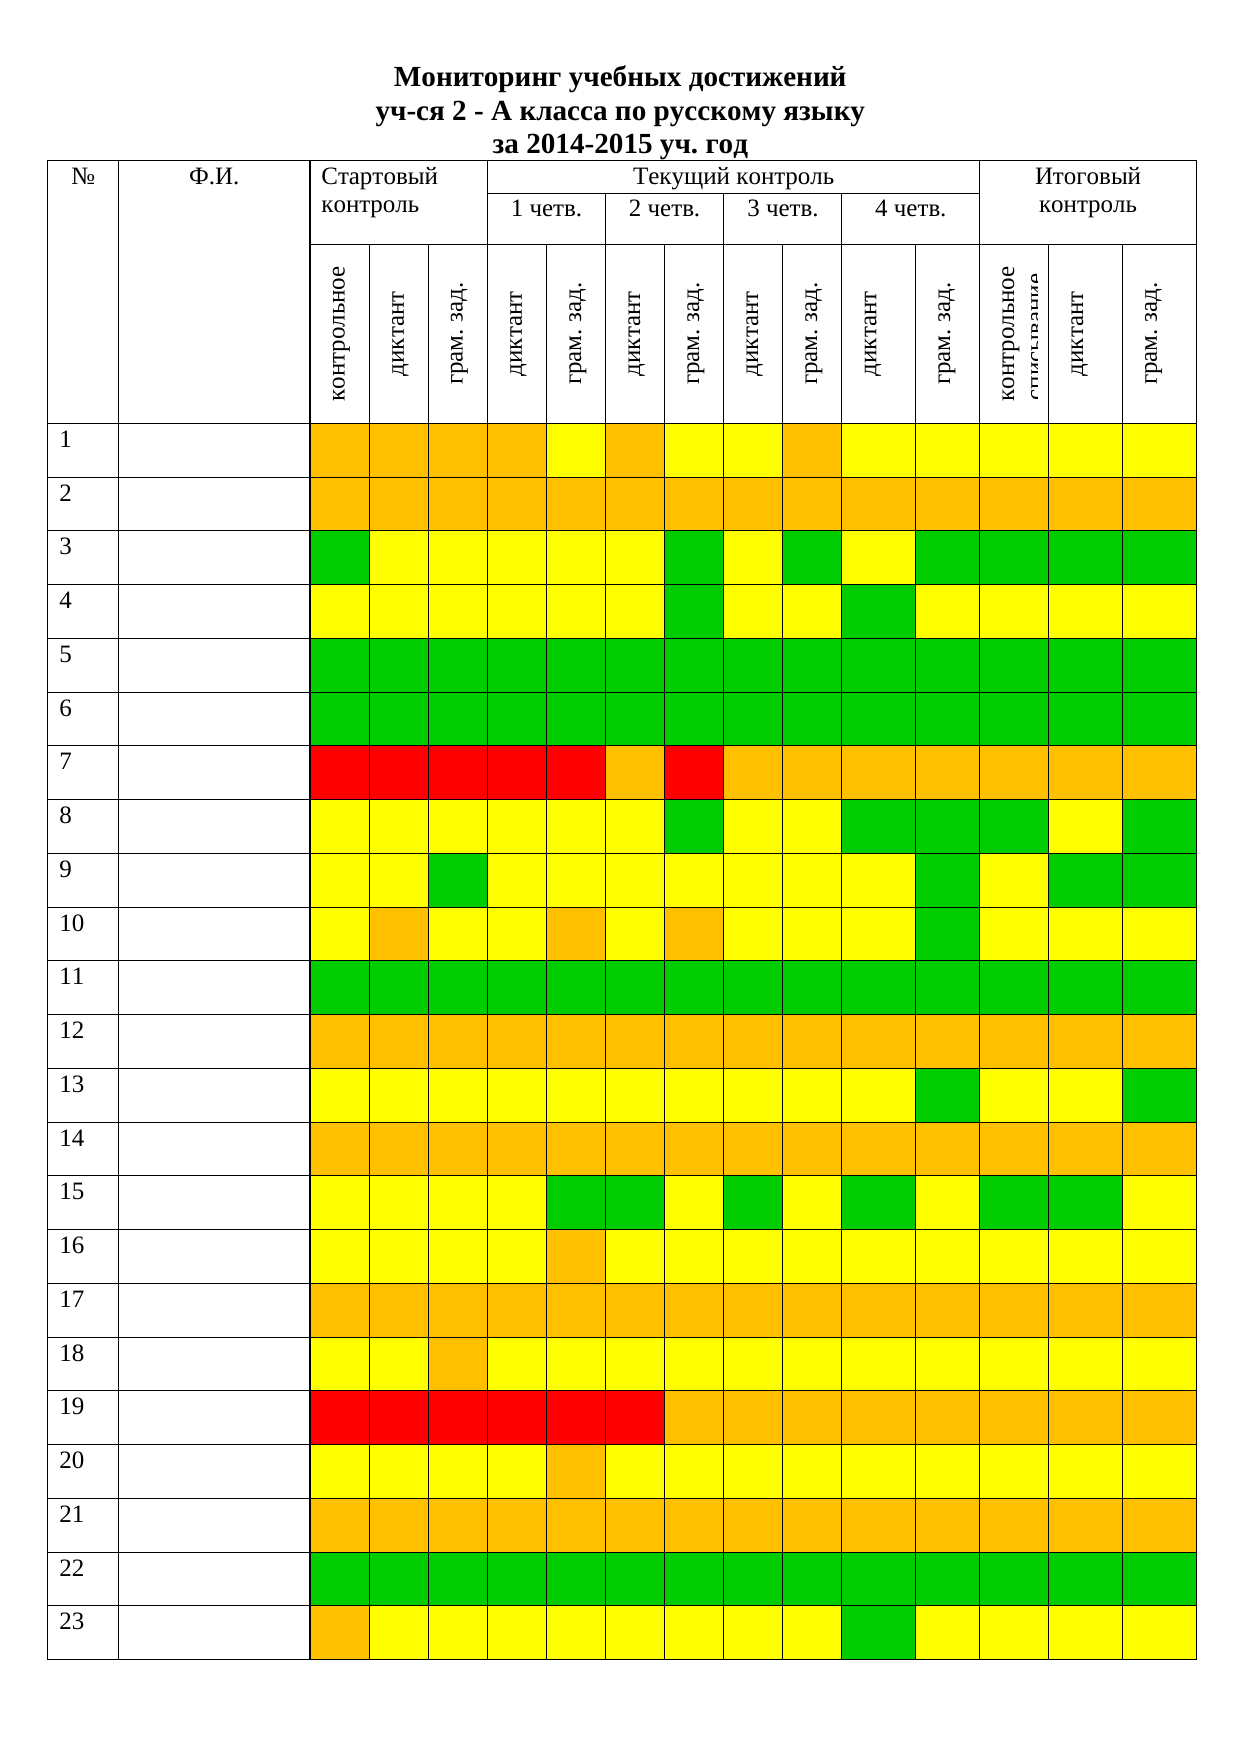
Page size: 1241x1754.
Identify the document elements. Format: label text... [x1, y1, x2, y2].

table_cell [980, 1284, 1048, 1337]
table_cell [370, 1015, 428, 1068]
table_cell [429, 1069, 487, 1122]
table_cell [724, 1123, 782, 1175]
table_cell [119, 1069, 309, 1122]
table_cell грам. зад. [547, 245, 605, 423]
table_cell [488, 693, 546, 745]
table_cell [1049, 424, 1122, 477]
table_cell [606, 1230, 664, 1283]
table_cell [1049, 639, 1122, 692]
table_cell [547, 424, 605, 477]
table_cell [119, 478, 309, 530]
table_cell [1123, 1284, 1196, 1337]
table_cell [916, 1069, 979, 1122]
table_cell [488, 746, 546, 799]
table_cell грам. зад. [783, 245, 841, 423]
table_cell [783, 1391, 841, 1444]
table_cell [1049, 693, 1122, 745]
table_cell [429, 585, 487, 638]
table_cell [370, 800, 428, 853]
table_cell [783, 531, 841, 584]
table_cell [606, 746, 664, 799]
table_cell [429, 424, 487, 477]
table_cell [370, 1123, 428, 1175]
table_cell [547, 1445, 605, 1498]
table_cell [1123, 1015, 1196, 1068]
table_cell [665, 1284, 723, 1337]
table_cell [1049, 531, 1122, 584]
table_cell [1049, 961, 1122, 1014]
table_cell [842, 424, 915, 477]
table_cell [980, 800, 1048, 853]
table_cell [1123, 1553, 1196, 1605]
table_cell [311, 1553, 369, 1605]
table_cell [724, 961, 782, 1014]
table_cell [724, 1230, 782, 1283]
table_cell грам. зад. [429, 245, 487, 423]
table_cell 3 четв. [724, 194, 841, 244]
table_cell [1123, 1069, 1196, 1122]
table_cell [488, 1391, 546, 1444]
table_cell [119, 854, 309, 907]
table_cell [429, 1606, 487, 1659]
table_cell [916, 1015, 979, 1068]
table_cell [980, 478, 1048, 530]
table_cell 1 [48, 424, 118, 477]
table_header Стартовый контроль [311, 161, 487, 244]
table_cell 14 [48, 1123, 118, 1175]
table_cell [916, 908, 979, 960]
table_cell [665, 1445, 723, 1498]
table_cell [606, 693, 664, 745]
table_cell [547, 693, 605, 745]
table_cell [488, 531, 546, 584]
table_cell 2 четв. [606, 194, 723, 244]
table_cell [429, 800, 487, 853]
table_cell [842, 1338, 915, 1390]
table_cell [1123, 1445, 1196, 1498]
table_cell 15 [48, 1176, 118, 1229]
table_cell [842, 1176, 915, 1229]
table_cell [842, 478, 915, 530]
table_cell [370, 639, 428, 692]
table_cell [488, 639, 546, 692]
table_cell [311, 961, 369, 1014]
table_cell [665, 800, 723, 853]
table_cell диктант [606, 245, 664, 423]
table_cell [311, 1284, 369, 1337]
table_cell [665, 1499, 723, 1552]
table_cell [724, 1284, 782, 1337]
table_cell [916, 1123, 979, 1175]
table_cell [783, 1284, 841, 1337]
table_cell [916, 1391, 979, 1444]
table_cell [429, 1176, 487, 1229]
table_header Итоговый контроль [980, 161, 1196, 244]
table_cell [429, 478, 487, 530]
table_cell [311, 1015, 369, 1068]
table_cell [980, 1015, 1048, 1068]
table_cell [370, 585, 428, 638]
table_cell [488, 1230, 546, 1283]
table_cell [547, 1015, 605, 1068]
table_cell [119, 1338, 309, 1390]
table_cell [606, 1606, 664, 1659]
table_cell [429, 693, 487, 745]
table_cell [724, 585, 782, 638]
table_cell [916, 746, 979, 799]
table_cell грам. зад. [665, 245, 723, 423]
table_cell [1123, 1606, 1196, 1659]
table_cell [783, 1445, 841, 1498]
table_cell [1123, 1123, 1196, 1175]
table_cell 1 четв. [488, 194, 605, 244]
table_cell [606, 1176, 664, 1229]
table_cell [370, 961, 428, 1014]
table_cell [916, 585, 979, 638]
table_cell [842, 1606, 915, 1659]
table_cell [980, 746, 1048, 799]
table_cell [724, 1499, 782, 1552]
table_cell [665, 1176, 723, 1229]
table_cell [842, 1123, 915, 1175]
table_cell [429, 1338, 487, 1390]
table_cell [488, 478, 546, 530]
table_cell [842, 800, 915, 853]
table_cell [665, 424, 723, 477]
table_cell [429, 1553, 487, 1605]
table_cell диктант [488, 245, 546, 423]
table_cell [916, 961, 979, 1014]
table_cell [547, 961, 605, 1014]
table_cell [783, 639, 841, 692]
table_cell [724, 1176, 782, 1229]
text за 2014-2015 уч. год [59, 126, 1181, 160]
table_cell [488, 585, 546, 638]
table_cell [980, 854, 1048, 907]
table_cell 7 [48, 746, 118, 799]
table_cell [1123, 639, 1196, 692]
table_cell [488, 961, 546, 1014]
table_cell [724, 424, 782, 477]
table_cell 19 [48, 1391, 118, 1444]
table_cell [311, 1606, 369, 1659]
table_cell [311, 1445, 369, 1498]
table_cell [370, 424, 428, 477]
table_cell [1049, 854, 1122, 907]
table_cell 10 [48, 908, 118, 960]
table_cell [1049, 800, 1122, 853]
table_cell [1049, 1445, 1122, 1498]
table_cell [311, 800, 369, 853]
table_cell [311, 585, 369, 638]
table_cell диктант [724, 245, 782, 423]
table_cell [547, 1606, 605, 1659]
table_cell [311, 1391, 369, 1444]
table_cell [842, 1069, 915, 1122]
table_cell [311, 1230, 369, 1283]
table_cell [488, 1553, 546, 1605]
table_header Ф.И. [119, 161, 309, 423]
table_cell [916, 1230, 979, 1283]
table_cell [547, 478, 605, 530]
table_cell [1049, 1176, 1122, 1229]
table_cell [665, 1606, 723, 1659]
table_cell [429, 531, 487, 584]
table_cell [783, 1069, 841, 1122]
table_cell [783, 585, 841, 638]
table_cell [1049, 1499, 1122, 1552]
table_cell [606, 854, 664, 907]
table_cell [842, 746, 915, 799]
table_cell [980, 585, 1048, 638]
table_cell [370, 1391, 428, 1444]
table_cell [665, 1230, 723, 1283]
table_cell [980, 531, 1048, 584]
table_cell [119, 1284, 309, 1337]
table_cell [488, 1499, 546, 1552]
table_cell 6 [48, 693, 118, 745]
table_cell [724, 746, 782, 799]
table_cell [783, 1230, 841, 1283]
table_cell [119, 639, 309, 692]
table_cell [488, 1069, 546, 1122]
table_cell [1049, 746, 1122, 799]
table_cell [1123, 800, 1196, 853]
table_cell [119, 1606, 309, 1659]
table_cell [1123, 478, 1196, 530]
table_cell [842, 639, 915, 692]
table_cell [1123, 854, 1196, 907]
table_cell [606, 800, 664, 853]
table_cell [1123, 1338, 1196, 1390]
table_cell [916, 1445, 979, 1498]
table_cell 21 [48, 1499, 118, 1552]
table_cell диктант [1049, 245, 1122, 423]
table_cell [429, 854, 487, 907]
table_cell [370, 1338, 428, 1390]
table_cell [783, 1123, 841, 1175]
table_cell [119, 585, 309, 638]
table_cell [547, 1338, 605, 1390]
table_cell [429, 1445, 487, 1498]
table_cell [724, 1445, 782, 1498]
table_cell [119, 1499, 309, 1552]
table_cell [1123, 1230, 1196, 1283]
table_cell [980, 693, 1048, 745]
table_cell [488, 1445, 546, 1498]
table_cell [488, 1338, 546, 1390]
table_cell [119, 693, 309, 745]
table_cell [1123, 1391, 1196, 1444]
table_cell 4 четв. [842, 194, 979, 244]
table_cell [783, 961, 841, 1014]
table_cell [980, 639, 1048, 692]
table_cell [1049, 1606, 1122, 1659]
table_cell [916, 854, 979, 907]
table_cell [370, 1284, 428, 1337]
table_cell [119, 1176, 309, 1229]
table_cell [783, 1338, 841, 1390]
table_cell [1123, 424, 1196, 477]
table_cell [606, 424, 664, 477]
table_cell [119, 1391, 309, 1444]
table_cell [980, 908, 1048, 960]
table_cell [724, 1553, 782, 1605]
table_cell [916, 1606, 979, 1659]
table_cell [370, 1445, 428, 1498]
table_cell [429, 639, 487, 692]
table_cell [370, 1553, 428, 1605]
text Мониторинг учебных достижений [59, 59, 1181, 93]
table_cell [370, 1606, 428, 1659]
table_cell [547, 1499, 605, 1552]
table_cell [606, 1015, 664, 1068]
table_cell [1123, 908, 1196, 960]
table_cell [842, 908, 915, 960]
table_cell [916, 1499, 979, 1552]
table_cell 5 [48, 639, 118, 692]
table_cell [842, 1284, 915, 1337]
table_cell [488, 854, 546, 907]
table_cell [665, 585, 723, 638]
table_cell [724, 478, 782, 530]
table_cell [547, 1284, 605, 1337]
table_cell [1049, 1230, 1122, 1283]
table_cell 8 [48, 800, 118, 853]
table_cell [783, 1606, 841, 1659]
table_cell [724, 1606, 782, 1659]
table_cell 11 [48, 961, 118, 1014]
table_cell [1123, 961, 1196, 1014]
table_cell [370, 746, 428, 799]
table_cell [842, 961, 915, 1014]
table_cell [1049, 585, 1122, 638]
table_cell [1049, 1284, 1122, 1337]
table_cell [119, 1123, 309, 1175]
table_cell [783, 1176, 841, 1229]
table_cell контрольное списывание [311, 245, 369, 423]
table_cell [606, 908, 664, 960]
table_cell контрольное списывание. [980, 245, 1048, 423]
table_cell диктант [842, 245, 915, 423]
table_cell [370, 1069, 428, 1122]
table_cell [783, 478, 841, 530]
table_cell [665, 1553, 723, 1605]
table_cell [606, 1123, 664, 1175]
text уч-ся 2 - А класса по русскому языку [59, 93, 1181, 126]
table_cell 17 [48, 1284, 118, 1337]
table_cell [724, 908, 782, 960]
table_cell [665, 531, 723, 584]
table_cell [665, 1123, 723, 1175]
table_cell [1123, 1176, 1196, 1229]
table_cell 16 [48, 1230, 118, 1283]
table_cell [1123, 1499, 1196, 1552]
table_cell [547, 1176, 605, 1229]
table_cell [1049, 1069, 1122, 1122]
table_cell [606, 1391, 664, 1444]
table_cell [429, 1015, 487, 1068]
table_cell [488, 1123, 546, 1175]
table_cell [724, 693, 782, 745]
table_cell [916, 800, 979, 853]
table_cell [980, 1391, 1048, 1444]
table_cell [783, 424, 841, 477]
table_cell [916, 1553, 979, 1605]
table_cell [547, 1123, 605, 1175]
table_cell [724, 1338, 782, 1390]
table_cell [606, 1499, 664, 1552]
table_cell [724, 639, 782, 692]
table_cell [547, 585, 605, 638]
table_cell 23 [48, 1606, 118, 1659]
table_cell [311, 746, 369, 799]
table_cell [547, 908, 605, 960]
table_cell [119, 908, 309, 960]
table_cell [783, 1015, 841, 1068]
table_cell [547, 531, 605, 584]
table_cell [1123, 693, 1196, 745]
table_cell [665, 639, 723, 692]
table_cell [311, 424, 369, 477]
table_cell [665, 1015, 723, 1068]
table_cell [429, 1123, 487, 1175]
table_cell [488, 908, 546, 960]
table_cell [606, 1338, 664, 1390]
table_cell [842, 585, 915, 638]
table_cell [311, 693, 369, 745]
table_cell [980, 1176, 1048, 1229]
table_cell [916, 531, 979, 584]
table_cell [724, 1015, 782, 1068]
table_cell [119, 424, 309, 477]
table_cell [842, 1499, 915, 1552]
table_cell [311, 478, 369, 530]
table_cell [311, 854, 369, 907]
table_cell [429, 1284, 487, 1337]
table_cell [842, 1553, 915, 1605]
table_cell 2 [48, 478, 118, 530]
table_cell [665, 1069, 723, 1122]
table_cell [547, 746, 605, 799]
table_cell [916, 424, 979, 477]
table_cell [1123, 746, 1196, 799]
table_cell 22 [48, 1553, 118, 1605]
table_cell [606, 639, 664, 692]
table_cell [916, 693, 979, 745]
table_cell [547, 1553, 605, 1605]
table_cell [980, 1553, 1048, 1605]
table_cell [606, 961, 664, 1014]
table_cell [311, 1069, 369, 1122]
table_cell [980, 1445, 1048, 1498]
table_cell [119, 1015, 309, 1068]
table_cell [665, 854, 723, 907]
table_cell [724, 1069, 782, 1122]
table_cell [980, 424, 1048, 477]
table_cell [724, 531, 782, 584]
table_cell [1049, 908, 1122, 960]
table_cell [370, 531, 428, 584]
table_cell [547, 800, 605, 853]
table_cell [606, 1445, 664, 1498]
table_cell [370, 854, 428, 907]
table_cell [665, 1338, 723, 1390]
table_cell [1049, 1123, 1122, 1175]
table_cell [665, 961, 723, 1014]
table_cell [1049, 1553, 1122, 1605]
table_cell [842, 1230, 915, 1283]
table_cell [311, 639, 369, 692]
table_cell 20 [48, 1445, 118, 1498]
table_cell [429, 1230, 487, 1283]
table_cell [980, 1606, 1048, 1659]
table_cell [311, 1123, 369, 1175]
table_cell грам. зад. [916, 245, 979, 423]
table_cell [724, 1391, 782, 1444]
table_cell [311, 1338, 369, 1390]
table_cell [606, 531, 664, 584]
table_cell [916, 639, 979, 692]
table_cell [547, 1069, 605, 1122]
table_cell [916, 478, 979, 530]
table_cell [119, 800, 309, 853]
table_cell [783, 746, 841, 799]
table_cell [916, 1176, 979, 1229]
table_cell [1123, 585, 1196, 638]
table_cell [783, 1499, 841, 1552]
table_cell [429, 908, 487, 960]
table_header № [48, 161, 118, 423]
table_cell [547, 639, 605, 692]
table_cell [1049, 478, 1122, 530]
table_cell [488, 1176, 546, 1229]
table_cell [119, 1230, 309, 1283]
table_cell [606, 585, 664, 638]
table_cell [547, 1230, 605, 1283]
table_cell [783, 800, 841, 853]
table_cell 13 [48, 1069, 118, 1122]
table_cell [783, 1553, 841, 1605]
table_cell 18 [48, 1338, 118, 1390]
table_cell [547, 854, 605, 907]
table_cell [1049, 1338, 1122, 1390]
table_cell [916, 1284, 979, 1337]
table_cell [547, 1391, 605, 1444]
table_cell [429, 1391, 487, 1444]
table_cell [724, 854, 782, 907]
table_cell 4 [48, 585, 118, 638]
table_cell диктант [370, 245, 428, 423]
table_cell [1049, 1015, 1122, 1068]
table_cell [311, 1499, 369, 1552]
table_cell [980, 1069, 1048, 1122]
table_cell [370, 693, 428, 745]
table_cell [488, 1015, 546, 1068]
table_cell [665, 693, 723, 745]
table_cell [119, 1553, 309, 1605]
table_cell [119, 531, 309, 584]
table_cell [842, 1015, 915, 1068]
table_cell [311, 908, 369, 960]
table_cell [724, 800, 782, 853]
table_cell [980, 1230, 1048, 1283]
table_cell [311, 1176, 369, 1229]
table_cell [842, 854, 915, 907]
table_cell [488, 424, 546, 477]
table_cell [665, 478, 723, 530]
table_cell [370, 1230, 428, 1283]
table_cell [429, 961, 487, 1014]
table_cell [665, 908, 723, 960]
table_cell [488, 800, 546, 853]
table_cell [119, 746, 309, 799]
table_cell [980, 1338, 1048, 1390]
table_cell [1049, 1391, 1122, 1444]
table_cell [665, 1391, 723, 1444]
table_cell [429, 1499, 487, 1552]
table_cell 12 [48, 1015, 118, 1068]
table_cell [783, 854, 841, 907]
table_header Текущий контроль [488, 161, 979, 192]
table_cell [606, 1553, 664, 1605]
table_cell [1123, 531, 1196, 584]
table_cell [119, 961, 309, 1014]
table_cell грам. зад. [1123, 245, 1196, 423]
table_cell [842, 693, 915, 745]
table_cell [783, 908, 841, 960]
table_cell [980, 961, 1048, 1014]
table_cell [606, 478, 664, 530]
table_cell [980, 1499, 1048, 1552]
table_cell [429, 746, 487, 799]
table_cell [606, 1069, 664, 1122]
table_cell [842, 1391, 915, 1444]
table_cell 3 [48, 531, 118, 584]
table_cell [119, 1445, 309, 1498]
table_cell [311, 531, 369, 584]
table_cell [980, 1123, 1048, 1175]
table_cell [842, 1445, 915, 1498]
table_cell [370, 908, 428, 960]
table_cell [370, 1499, 428, 1552]
table_cell 9 [48, 854, 118, 907]
table_cell [488, 1606, 546, 1659]
table_cell [606, 1284, 664, 1337]
table_cell [916, 1338, 979, 1390]
table_cell [842, 531, 915, 584]
table_cell [370, 478, 428, 530]
table_cell [370, 1176, 428, 1229]
table_cell [783, 693, 841, 745]
table_cell [665, 746, 723, 799]
table_cell [488, 1284, 546, 1337]
